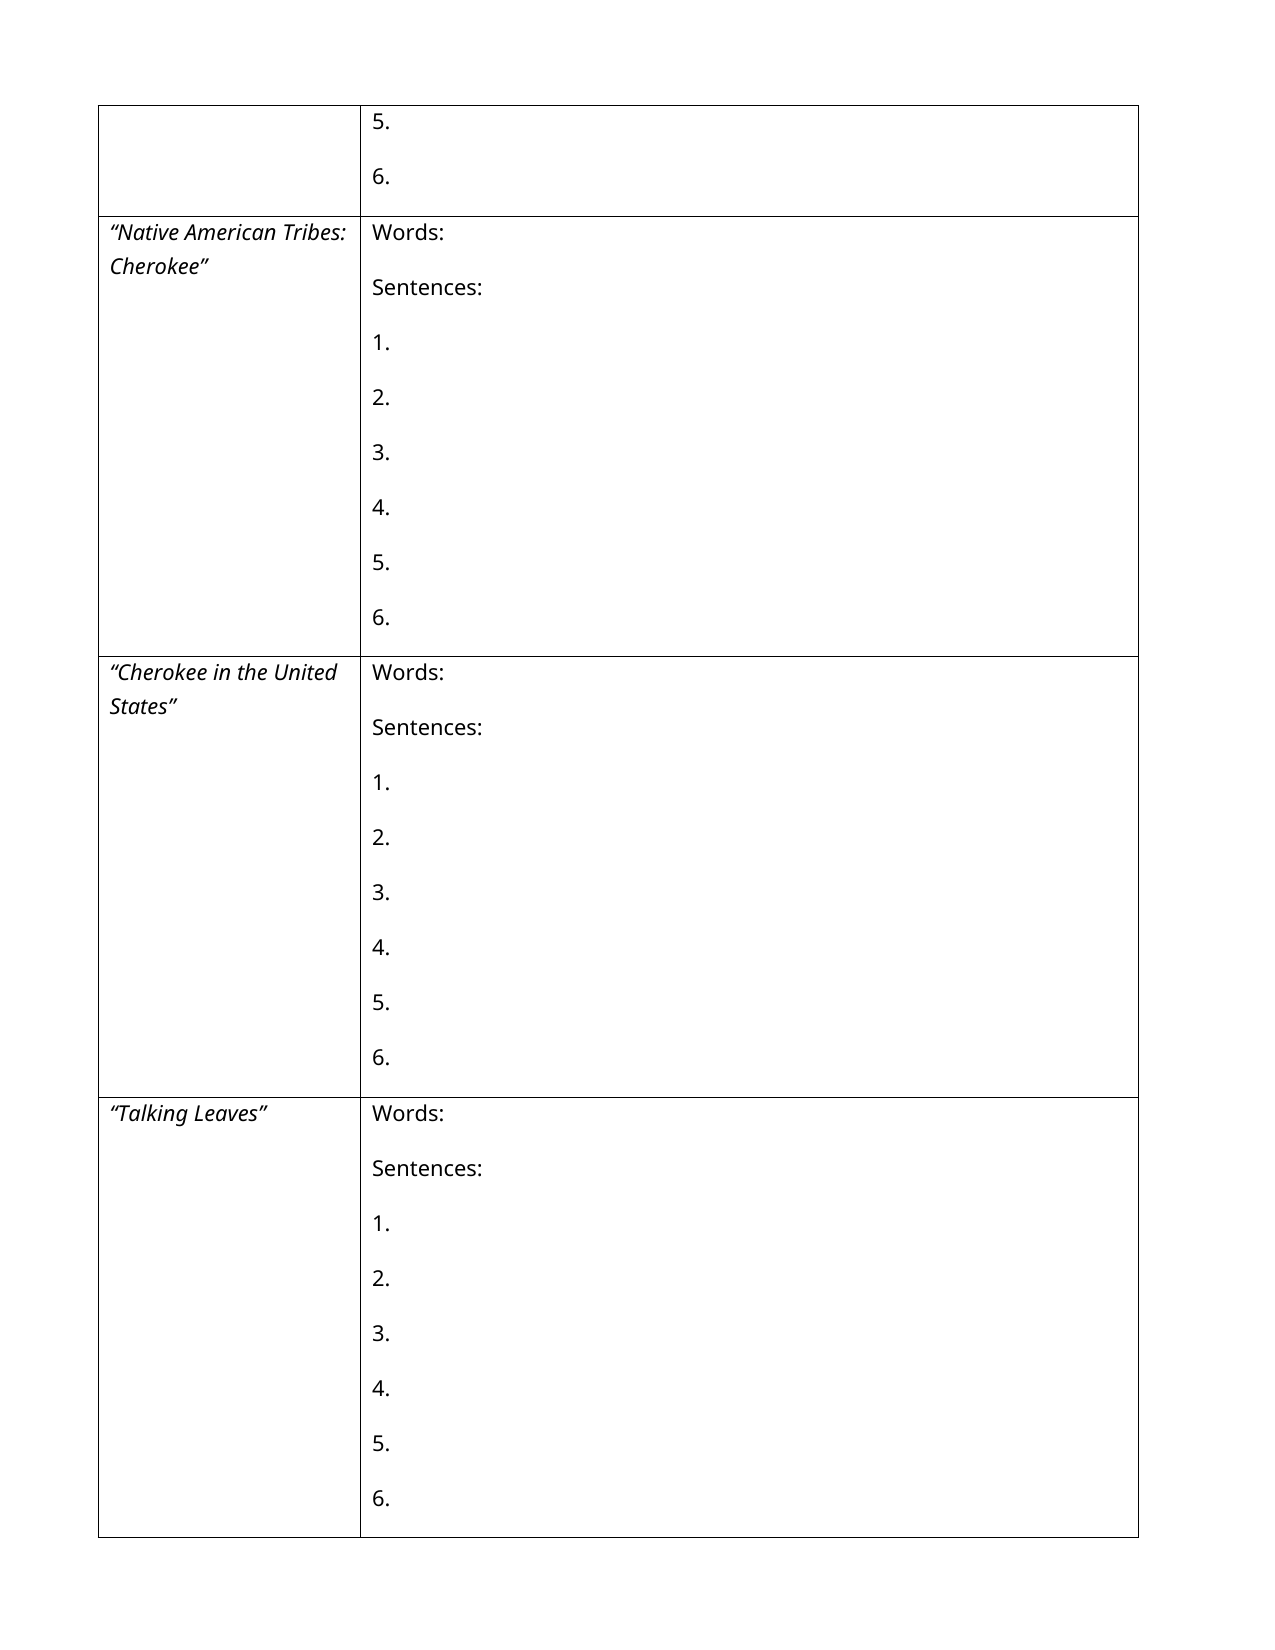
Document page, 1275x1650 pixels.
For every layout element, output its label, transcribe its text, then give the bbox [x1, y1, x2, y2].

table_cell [361, 1098, 1138, 1537]
table_cell Words: Sentences: 1. 2. 3. 4. 5. 6. [361, 657, 1138, 1097]
table_cell “Talking Leaves” [99, 1098, 360, 1537]
table_cell “Cherokee in the United States” [99, 657, 360, 1097]
table_cell Words: Sentences: 1. 2. 3. 4. 5. 6. [361, 217, 1138, 656]
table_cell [361, 106, 1138, 216]
table_cell “Native American Tribes: Cherokee” [99, 217, 360, 656]
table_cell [99, 106, 360, 216]
